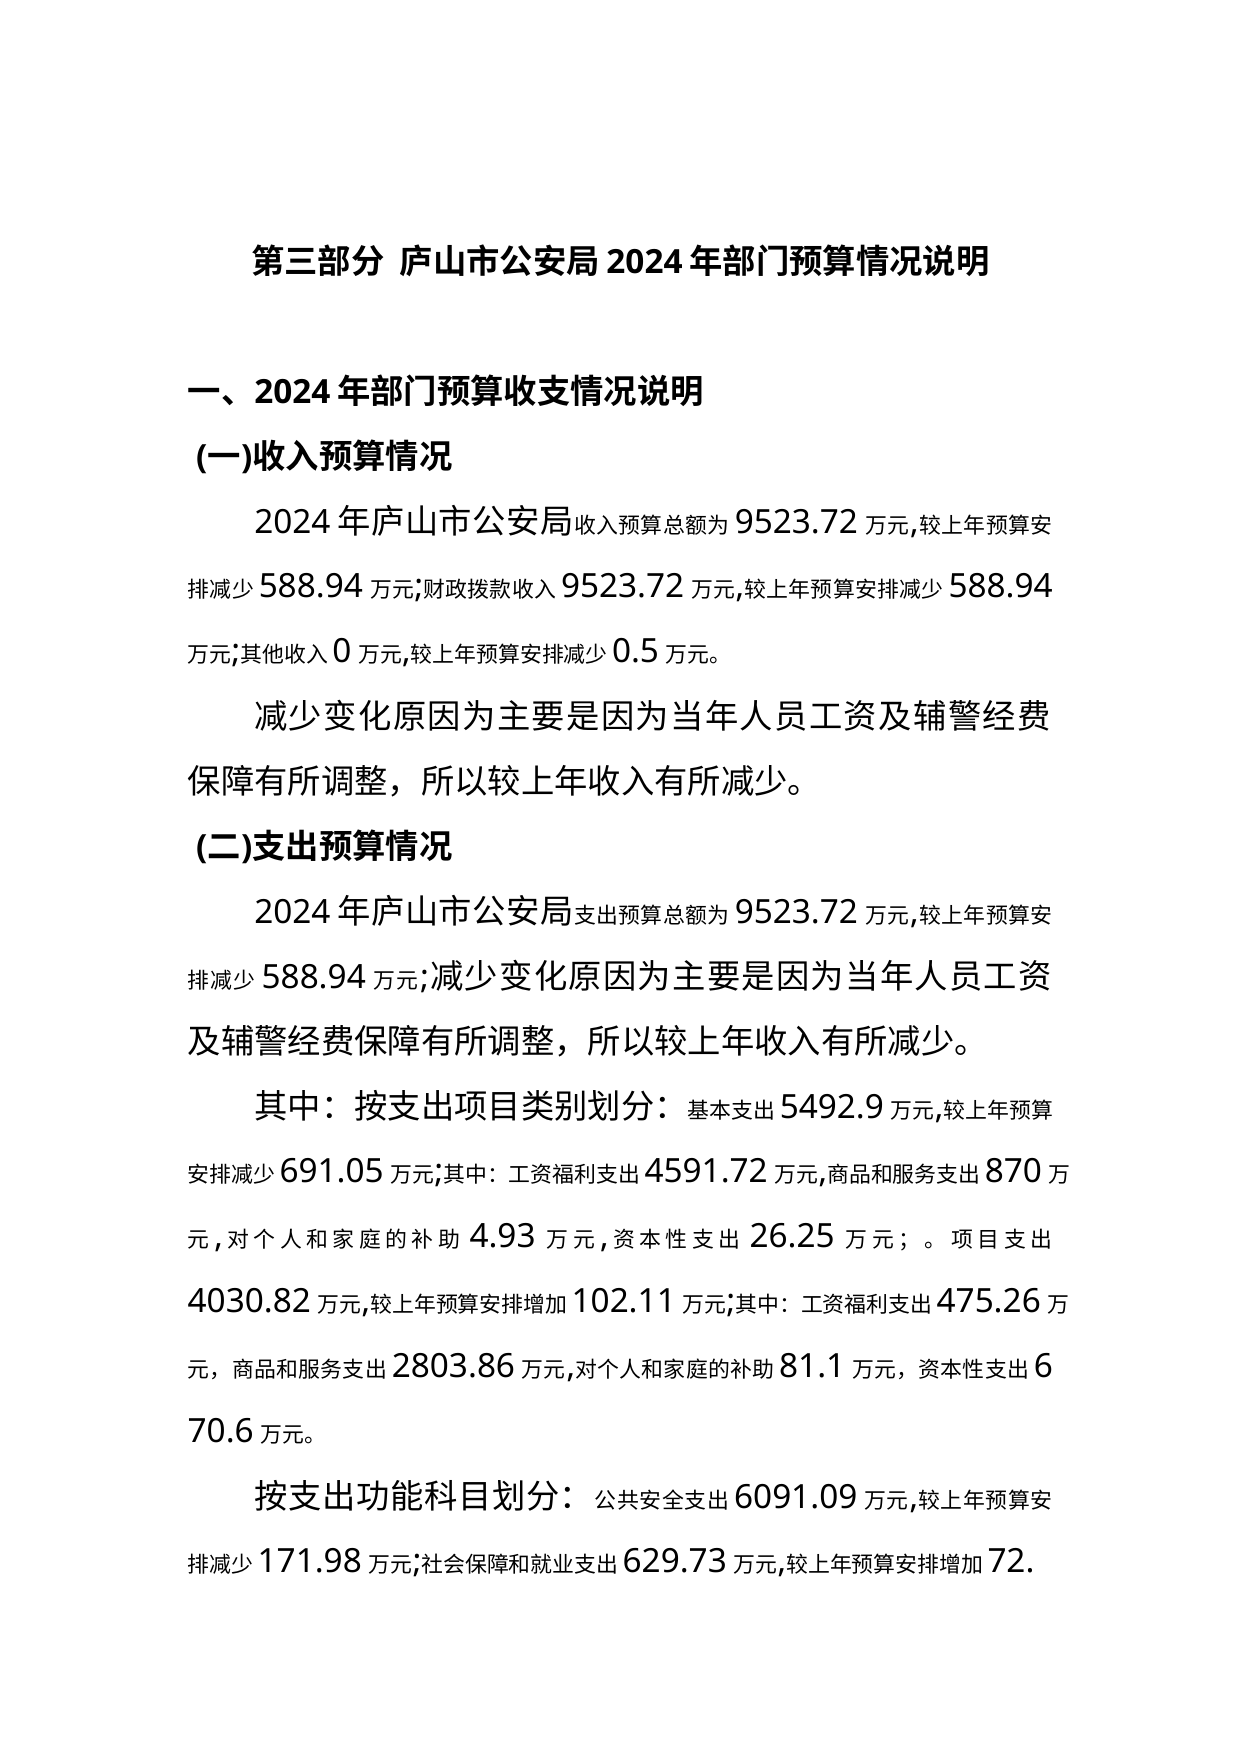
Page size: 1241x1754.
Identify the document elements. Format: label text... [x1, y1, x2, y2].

text (一)收入预算情况 [187, 422, 1053, 487]
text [187, 1462, 1053, 1592]
text 减少变化原因为主要是因为当年人员工资及辅警经费保障有所调整，所以较上年收入有所减少。 [187, 682, 1053, 812]
text 2024年庐山市公安局收入预算总额为9523.72万元,较上年预算安排减少588.94万元;财政拨款收入9523.72万元,较上年预算安排减少588.94万元;其他收入0万元,较上年预算安排减少0.5万元。 [187, 487, 1053, 682]
text 2024年庐山市公安局支出预算总额为9523.72万元,较上年预算安排减少588.94万元;减少变化原因为主要是因为当年人员工资及辅警经费保障有所调整，所以较上年收入有所减少。 [187, 877, 1053, 1072]
text 其中：按支出项目类别划分：基本支出5492.9万元,较上年预算安排减少691.05万元;其中：工资福利支出4591.72万元,商品和服务支出870万元,对个人和家庭的补助4.93万元,资本性支出26.25万元；。项目支出4030.82万元,较上年预算安排增加102.11万元;其中：工资福利支出475.26万元，商品和服务支出2803.86万元,对个人和家庭的补助81.1万元，资本性支出670.6万元。 [187, 1072, 1053, 1462]
text (二)支出预算情况 [187, 812, 1053, 877]
text 第三部分 庐山市公安局2024年部门预算情况说明 [187, 227, 1053, 292]
text 一、2024年部门预算收支情况说明 [187, 357, 1053, 422]
